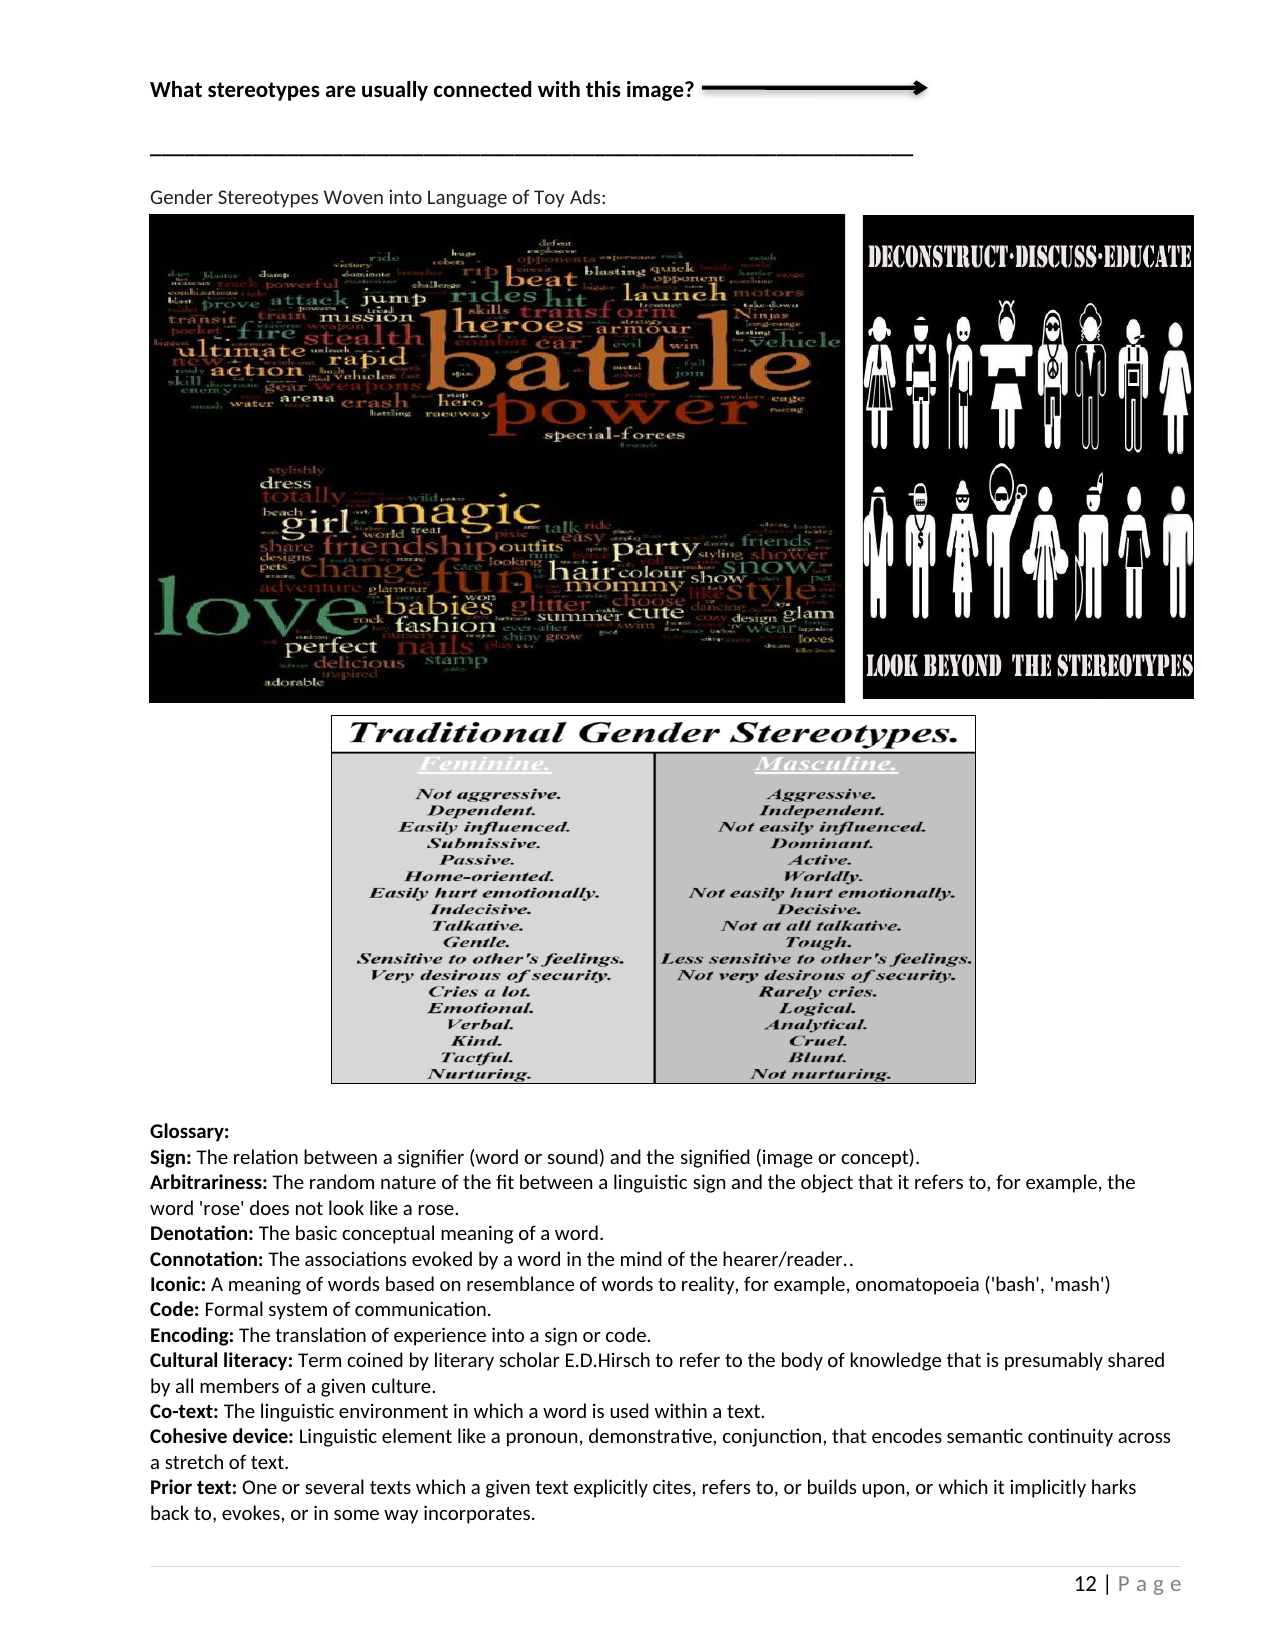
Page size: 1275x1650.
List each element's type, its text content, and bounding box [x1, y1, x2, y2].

picture [862, 215, 1195, 700]
text ___________________________________________________________________ [150, 131, 1181, 159]
text Glossary: [150, 1119, 1181, 1144]
text Cohesive device: Linguistic element like a pronoun, demonstrative, conjunction, that encodes semantic continuity across a stretch of text. [150, 1424, 1181, 1474]
text Cultural literacy: Term coined by literary scholar E.D.Hirsch to refer to the body of knowledge that is presumably shared by all members of a given culture. [150, 1347, 1181, 1398]
text Sign: The relation between a signifier (word or sound) and the signified (image or concept). [150, 1144, 1181, 1169]
text What stereotypes are usually connected with this image? [150, 75, 1181, 103]
text Prior text: One or several texts which a given text explicitly cites, refers to, or builds upon, or which it implicitly harks back to, evokes, or in some way incorporates. [150, 1474, 1181, 1525]
picture [332, 716, 975, 1083]
text Encoding: The translation of experience into a sign or code. [150, 1322, 1181, 1347]
text Co-text: The linguistic environment in which a word is used within a text. [150, 1398, 1181, 1424]
picture [149, 214, 846, 703]
text Gender Stereotypes Woven into Language of Toy Ads: [150, 184, 1181, 210]
text Iconic: A meaning of words based on resemblance of words to reality, for example, onomatopoeia ('bash', 'mash') [150, 1271, 1181, 1297]
text Code: Formal system of communication. [150, 1297, 1181, 1322]
text Denotation: The basic conceptual meaning of a word. [150, 1220, 1181, 1246]
text Arbitrariness: The random nature of the fit between a linguistic sign and the object that it refers to, for example, the word 'rose' does not look like a rose. [150, 1169, 1181, 1220]
text Connotation: The associations evoked by a word in the mind of the hearer/reader.. [150, 1246, 1181, 1271]
